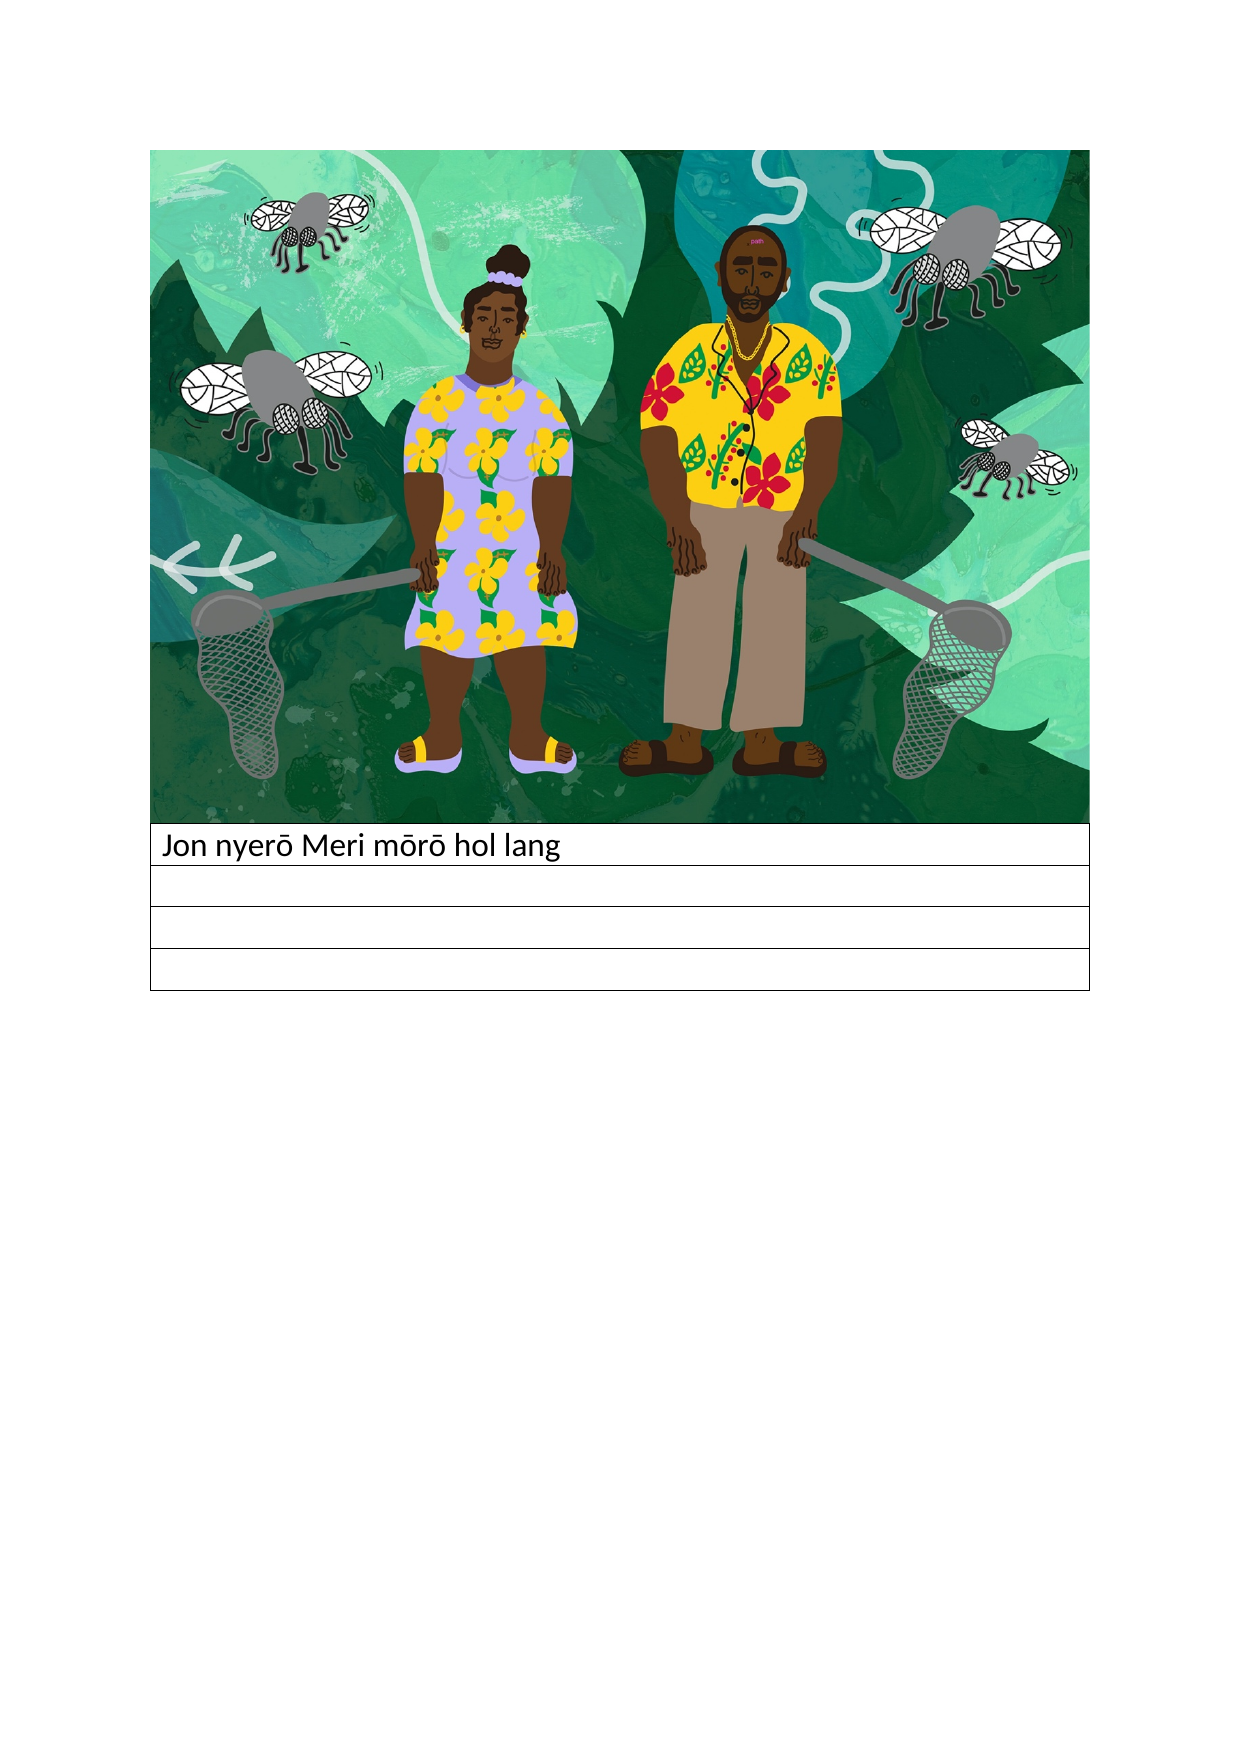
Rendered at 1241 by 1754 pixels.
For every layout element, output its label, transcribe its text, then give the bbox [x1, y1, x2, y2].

picture [150, 150, 1090, 823]
table_cell [151, 866, 1089, 906]
table_cell [151, 949, 1089, 990]
table_header Jon nyerō Meri mōrō hol lang [151, 824, 1089, 864]
table_cell [151, 907, 1089, 948]
